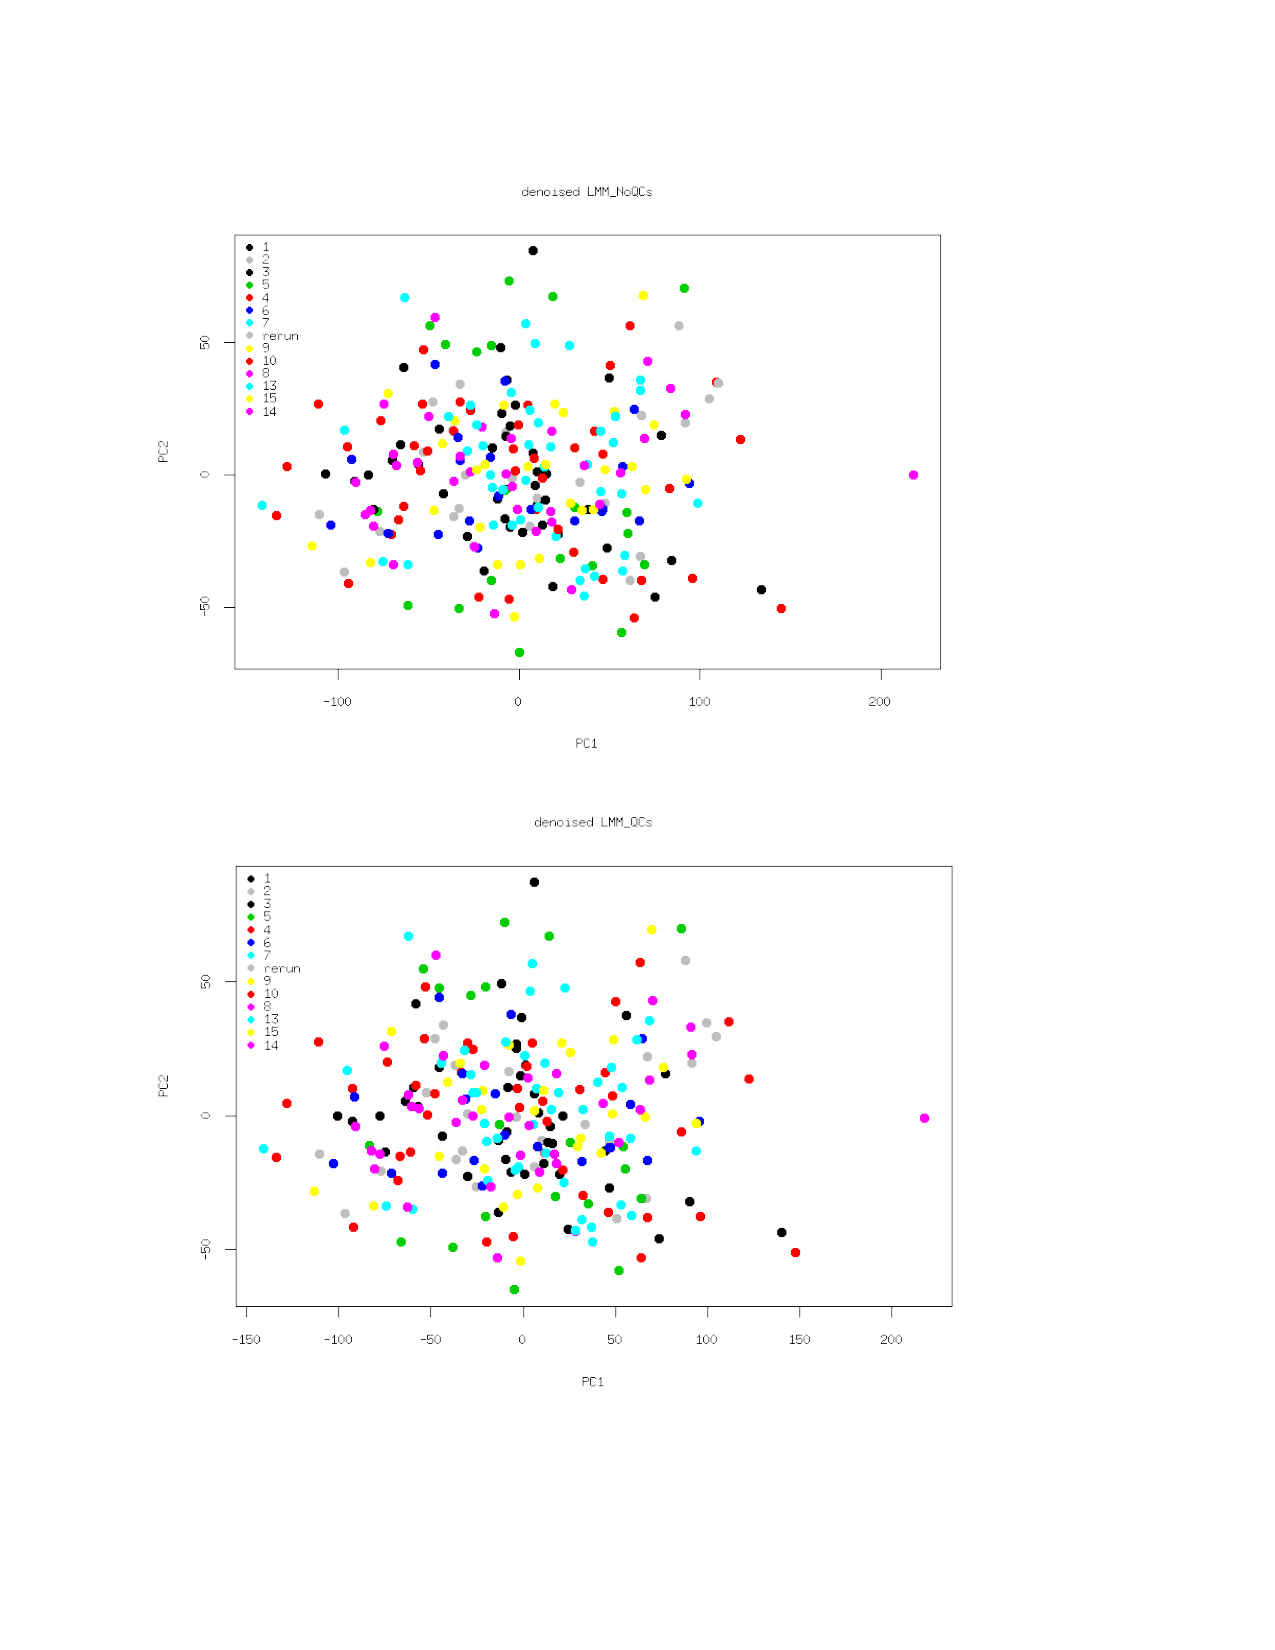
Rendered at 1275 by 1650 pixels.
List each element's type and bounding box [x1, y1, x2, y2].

picture [150, 779, 996, 1414]
picture [150, 150, 984, 775]
